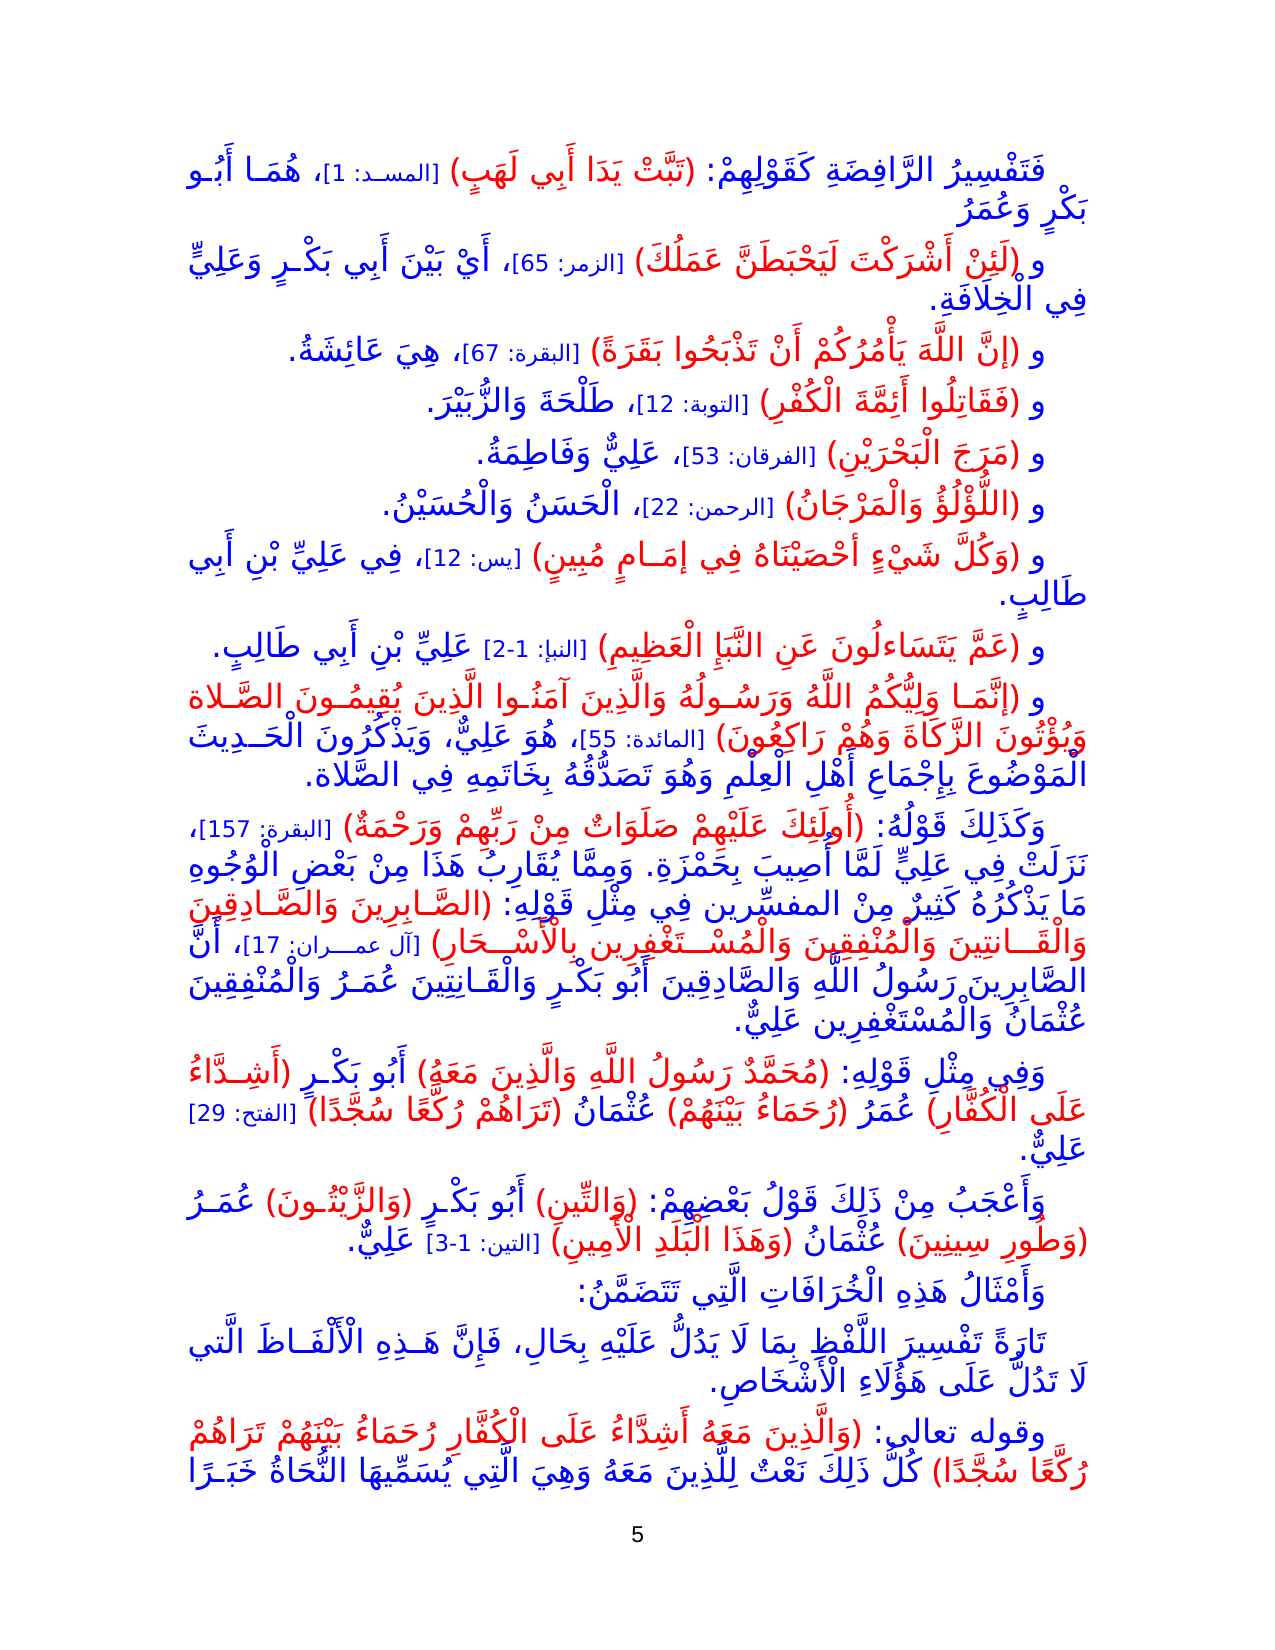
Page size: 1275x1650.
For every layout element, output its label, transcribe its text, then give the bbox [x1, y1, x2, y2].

text تَارَةً تَفْسِيرَ اللَّفْظِ بِمَا لَا يَدُلُّ عَلَيْهِ بِحَالِ، فَإِنَّ هَذِهِ الْأَلْفَاظَ الَّتي لَا تَدُلُّ عَلَى هَؤُلَاءِ الْأَشْخَاصِ. [187, 1323, 1087, 1400]
text و ﴿إنَّمَا وَلِيُّكُمُ اللَّهُ وَرَسُولُهُ وَالَّذِينَ آمَنُوا الَّذِينَ يُقِيمُونَ الصَّلاة وَيُؤْتُونَ الزَّكَاةَ وَهُمْ رَاكِعُونَ﴾ [المائدة: 55]، هُوَ عَلِيٌّ، وَيَذْكُرُونَ الْحَدِيثَ الْمَوْضُوعَ بِإِجْمَاعِ أَهْلِ الْعِلْمِ وَهُوَ تَصَدُّقُهُ بِخَاتَمِهِ فِي الصَّلاة. [187, 677, 1087, 794]
text وَأَعْجَبُ مِنْ ذَلِكَ قَوْلُ بَعْضِهِمْ: ﴿وَالتِّينِ﴾ أَبُو بَكْرٍ ﴿وَالزَّيْتُونَ﴾ عُمَرُ ﴿وَطُورِ سِينِينَ﴾ عُثْمَانُ ﴿وَهَذَا الْبَلَدِ الْأَمِينِ﴾ [التين: 1-3] عَلِيٌّ. [187, 1181, 1087, 1259]
text و ﴿اللُّؤْلُؤُ وَالْمَرْجَانُ﴾ [الرحمن: 22]، الْحَسَنُ وَالْحُسَيْنُ. [187, 484, 1087, 523]
text و ﴿وَكُلَّ شَيْءٍ أحْصَيْنَاهُ فِي إمَامٍ مُبِينٍ﴾ [يس: 12]، فِي عَلِيِّ بْنِ أَبِي طَالِبٍ. [187, 536, 1087, 613]
text و ﴿لَئِنْ أَشْرَكْتَ لَيَحْبَطَنَّ عَمَلُكَ﴾ [الزمر: 65]، أَيْ بَيْنَ أَبِي بَكْرٍ وَعَلِيٍّ فِي الْخِلَافَةِ. [187, 240, 1087, 318]
text فَتَفْسِيرُ الرَّافِضَةِ كَقَوْلِهِمْ: ﴿تَبَّتْ يَدَا أَبِي لَهَبٍ﴾ [المسد: 1]، هُمَا أَبُو بَكْرٍ وَعُمَرُ [187, 150, 1087, 228]
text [187, 1413, 1087, 1491]
text و ﴿مَرَجَ الْبَحْرَيْنِ﴾ [الفرقان: 53]، عَلِيٌّ وَفَاطِمَةُ. [187, 433, 1087, 472]
text و ﴿إنَّ اللَّهَ يَأْمُرُكُمْ أَنْ تَذْبَحُوا بَقَرَةً﴾ [البقرة: 67]، هِيَ عَائِشَةُ. [187, 330, 1087, 369]
text وَأَمْثَالُ هَذِهِ الْخُرَافَاتِ الَّتِي تَتَضَمَّنُ: [187, 1271, 1087, 1310]
text و ﴿فَقَاتِلُوا أَئِمَّةَ الْكُفْرِ﴾ [التوبة: 12]، طَلْحَةَ وَالزُّبَيْرَ. [187, 382, 1087, 421]
text وَفِي مِثْلِ قَوْلِهِ: ﴿مُحَمَّدٌ رَسُولُ اللَّهِ وَالَّذِينَ مَعَهُ﴾ أَبُو بَكْرٍ ﴿أَشِدَّاءُ عَلَى الْكُفَّارِ﴾ عُمَرُ ﴿رُحَمَاءُ بَيْنَهُمْ﴾ عُثْمَانُ ﴿تَرَاهُمْ رُكَّعًا سُجَّدًا﴾ [الفتح: 29] عَلِيٌّ. [187, 1052, 1087, 1169]
text و ﴿عَمَّ يَتَسَاءلُونَ عَنِ النَّبَإِ الْعَظِيمِ﴾ [النبإ: 1-2] عَلِيِّ بْنِ أَبِي طَالِبٍ. [187, 626, 1087, 665]
text وَكَذَلِكَ قَوْلُهُ: ﴿أُولَئِكَ عَلَيْهِمْ صَلَوَاتٌ مِنْ رَبِّهِمْ وَرَحْمَةٌ﴾ [البقرة: 157]، نَزَلَتْ فِي عَلِيٍّ لَمَّا أُصِيبَ بِحَمْزَةِ. وَمِمَّا يُقَارِبُ هَذَا مِنْ بَعْضِ الْوُجُوهِ مَا يَذْكُرُهُ كَثِيرٌ مِنْ المفسِّرين فِي مِثْلِ قَوْلِهِ: ﴿الصَّابِرِينَ وَالصَّادِقِينَ وَالْقَانتِينَ وَالْمُنْفِقِينَ وَالْمُسْتَغْفِرِين بِالْأَسْحَارِ﴾ [آل عمران: 17]، أَنَّ الصَّابِرِينَ رَسُولُ اللَّهِ وَالصَّادِقِينَ أَبُو بَكْرٍ وَالْقَانِتِينَ عُمَرُ وَالْمُنْفِقِينَ عُثْمَانُ وَالْمُسْتَغْفِرِين عَلِيٌّ. [187, 806, 1087, 1039]
